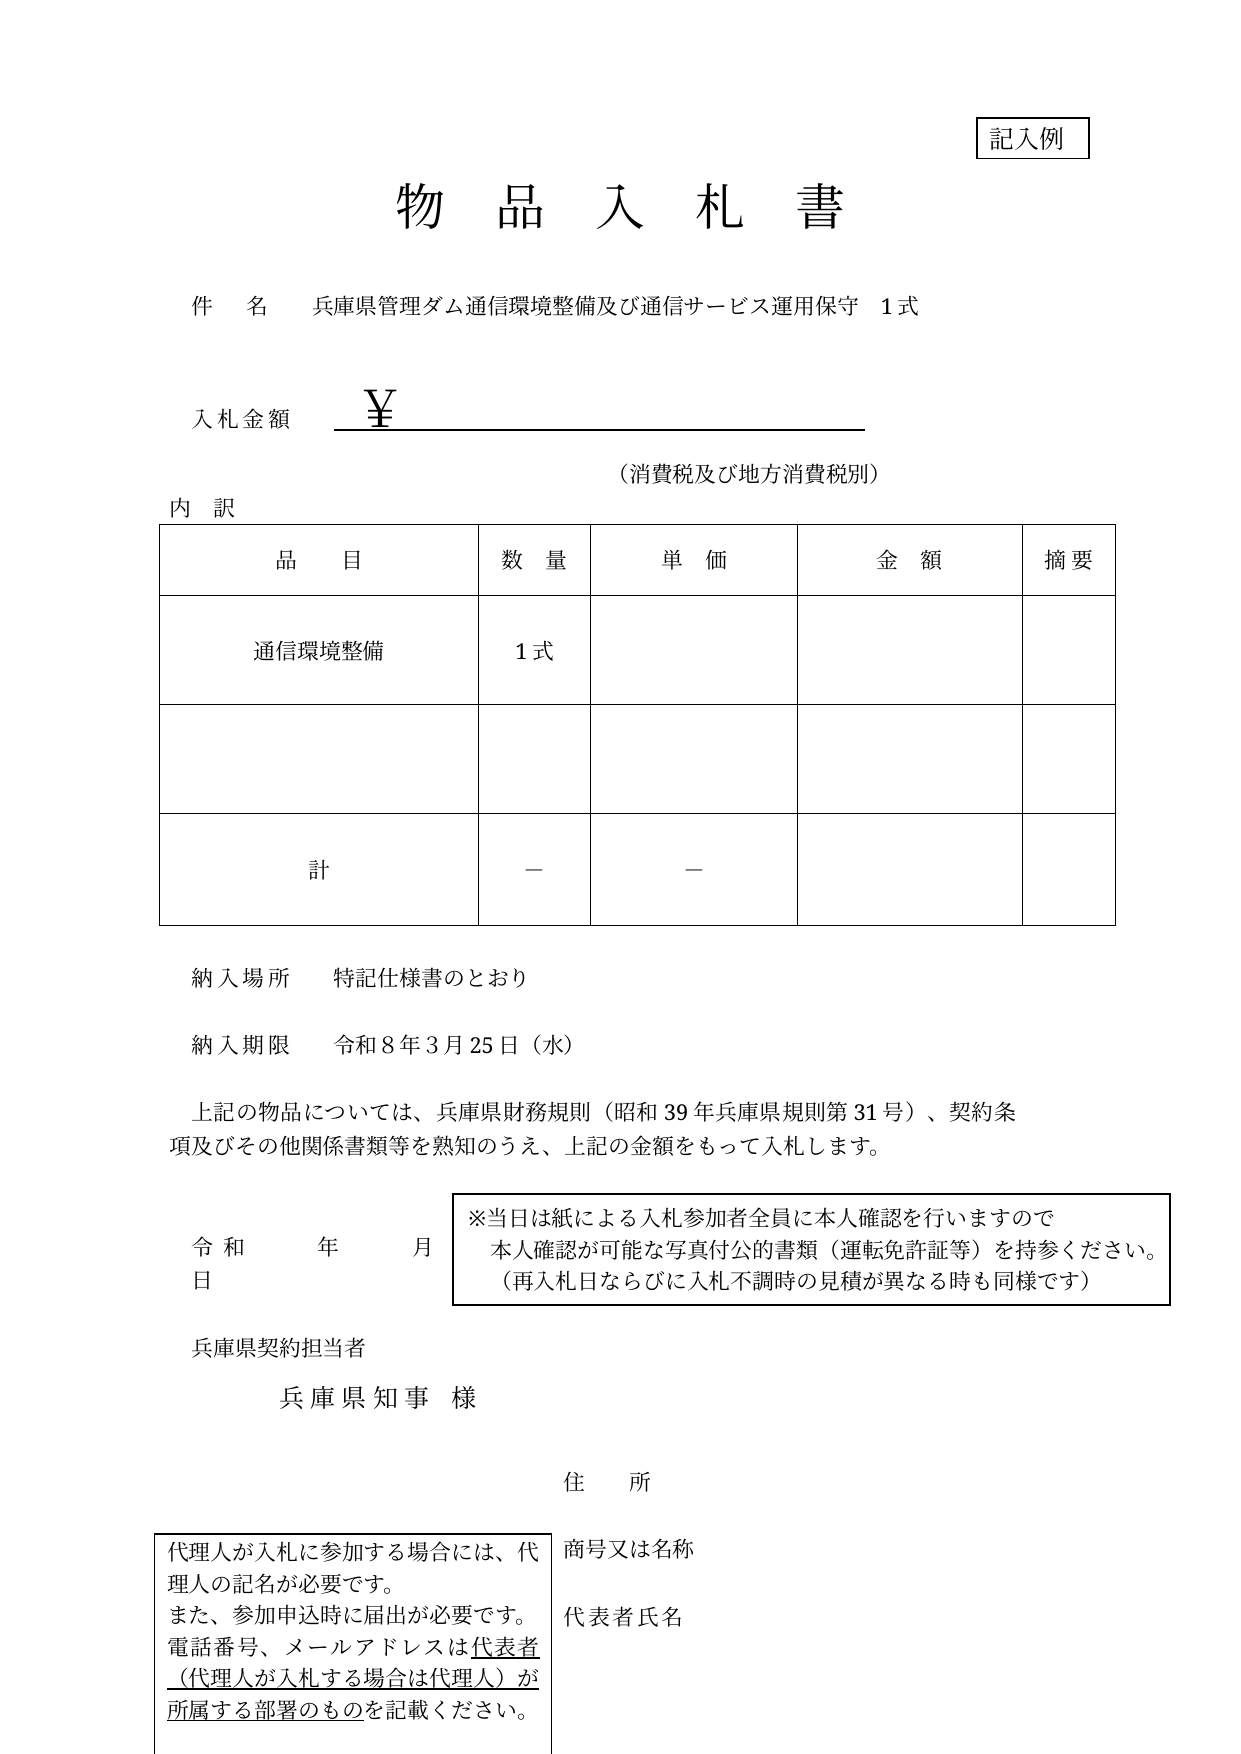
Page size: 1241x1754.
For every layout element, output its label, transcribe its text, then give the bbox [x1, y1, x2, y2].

text （消費税及び地方消費税別） [607, 456, 1092, 490]
table_cell [160, 705, 478, 813]
text 兵 庫 県 知 事 様 [279, 1363, 1092, 1431]
table_cell [798, 596, 1022, 704]
table_cell [798, 814, 1022, 925]
table_header 単 価 [591, 525, 797, 594]
text 代表者氏名 [563, 1599, 1092, 1633]
text 物 品 入 札 書 [148, 153, 1092, 254]
text 商号又は名称 [563, 1532, 1092, 1565]
table_header 数 量 [479, 525, 590, 594]
table_cell － [591, 814, 797, 925]
text 納入期限 令和８年３月25日（水） [191, 1027, 1092, 1061]
table_header 品 目 [160, 525, 478, 594]
text 件名 兵庫県管理ダム通信環境整備及び通信サービス運用保守 1式 [191, 288, 1092, 322]
text 令和 年 月 日 [191, 1229, 452, 1296]
table_cell [479, 705, 590, 813]
table_cell [591, 705, 797, 813]
text 内 訳 [148, 490, 1092, 524]
table_header 摘 要 [1023, 525, 1115, 594]
table_cell [798, 705, 1022, 813]
table_header 金 額 [798, 525, 1022, 594]
table_cell [1023, 596, 1115, 704]
table_cell [1023, 814, 1115, 925]
text 上記の物品については、兵庫県財務規則（昭和39年兵庫県規則第31号）、契約条項及びその他関係書類等を熟知のうえ、上記の金額をもって入札します。 [169, 1094, 1016, 1162]
table_cell [591, 596, 797, 704]
table_cell 1式 [479, 596, 590, 704]
text 兵庫県契約担当者 [191, 1330, 1092, 1363]
text 入札金額 ￥ [191, 355, 1092, 456]
text 住所 [563, 1464, 1092, 1498]
table_cell － [479, 814, 590, 925]
table_cell [1023, 705, 1115, 813]
table_cell 計 [160, 814, 478, 925]
table_cell 通信環境整備 [160, 596, 478, 704]
text 納入場所 特記仕様書のとおり [191, 960, 1092, 993]
